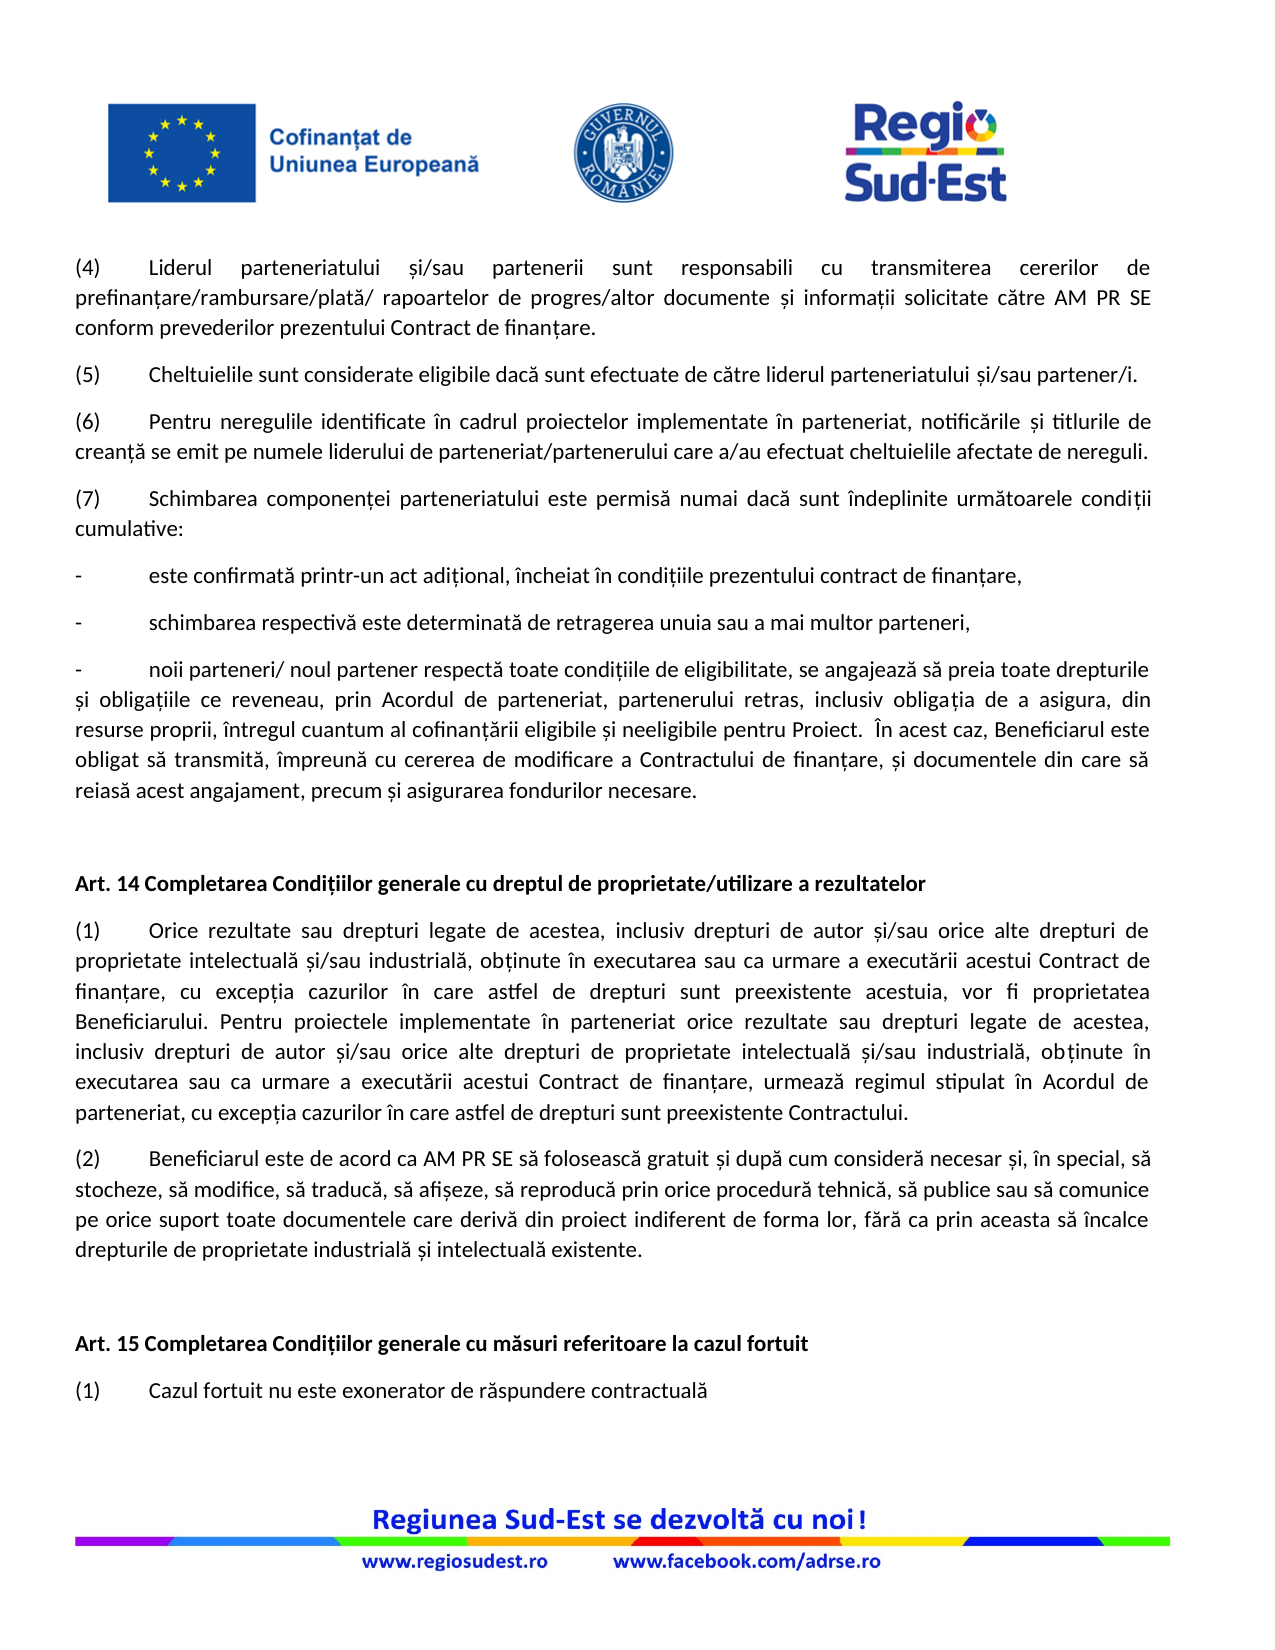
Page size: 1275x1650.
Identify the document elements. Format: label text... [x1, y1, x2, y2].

text (7) Schimbarea componenţei parteneriatului este permisă numai dacă sunt îndeplinite următoarele condiţii cumulative: [75, 484, 1152, 542]
text Art. 14 Completarea Condițiilor generale cu dreptul de proprietate/utilizare a rezultatelor [75, 869, 1152, 897]
text - este confirmată printr-un act adiţional, încheiat în condiţiile prezentului contract de finanțare, [75, 561, 1152, 589]
picture [75, 73, 1040, 225]
picture [75, 1508, 1171, 1577]
text (1) Cazul fortuit nu este exonerator de răspundere contractuală [75, 1376, 1152, 1404]
text (5) Cheltuielile sunt considerate eligibile dacă sunt efectuate de către liderul parteneriatului și/sau partener/i. [75, 360, 1152, 388]
text (4) Liderul parteneriatului și/sau partenerii sunt responsabili cu transmiterea cererilor de prefinanțare/rambursare/plată/ rapoartelor de progres/altor documente și informații solicitate către AM PR SE conform prevederilor prezentului Contract de finanţare. [75, 253, 1152, 341]
text (2) Beneficiarul este de acord ca AM PR SE să folosească gratuit și după cum consideră necesar și, în special, să stocheze, să modifice, să traducă, să afișeze, să reproducă prin orice procedură tehnică, să publice sau să comunice pe orice suport toate documentele care derivă din proiect indiferent de forma lor, fără ca prin aceasta să încalce drepturile de proprietate industrială și intelectuală existente. [75, 1144, 1152, 1263]
text (1) Orice rezultate sau drepturi legate de acestea, inclusiv drepturi de autor şi/sau orice alte drepturi de proprietate intelectuală şi/sau industrială, obţinute în executarea sau ca urmare a executării acestui Contract de finanțare, cu excepţia cazurilor în care astfel de drepturi sunt preexistente acestuia, vor fi proprietatea Beneficiarului. Pentru proiectele implementate în parteneriat orice rezultate sau drepturi legate de acestea, inclusiv drepturi de autor şi/sau orice alte drepturi de proprietate intelectuală şi/sau industrială, obţinute în executarea sau ca urmare a executării acestui Contract de finanțare, urmează regimul stipulat în Acordul de parteneriat, cu excepţia cazurilor în care astfel de drepturi sunt preexistente Contractului. [75, 916, 1152, 1126]
text (6) Pentru neregulile identificate în cadrul proiectelor implementate în parteneriat, notificările și titlurile de creanță se emit pe numele liderului de parteneriat/partenerului care a/au efectuat cheltuielile afectate de nereguli. [75, 407, 1152, 465]
text - schimbarea respectivă este determinată de retragerea unuia sau a mai multor parteneri, [75, 608, 1152, 636]
text - noii parteneri/ noul partener respectă toate condițiile de eligibilitate, se angajează să preia toate drepturile şi obligaţiile ce reveneau, prin Acordul de parteneriat, partenerului retras, inclusiv obligaţia de a asigura, din resurse proprii, întregul cuantum al cofinanţării eligibile şi neeligibile pentru Proiect. În acest caz, Beneficiarul este obligat să transmită, împreună cu cererea de modificare a Contractului de finanțare, şi documentele din care să reiasă acest angajament, precum şi asigurarea fondurilor necesare. [75, 655, 1152, 804]
text Art. 15 Completarea Condițiilor generale cu măsuri referitoare la cazul fortuit [75, 1329, 1152, 1357]
